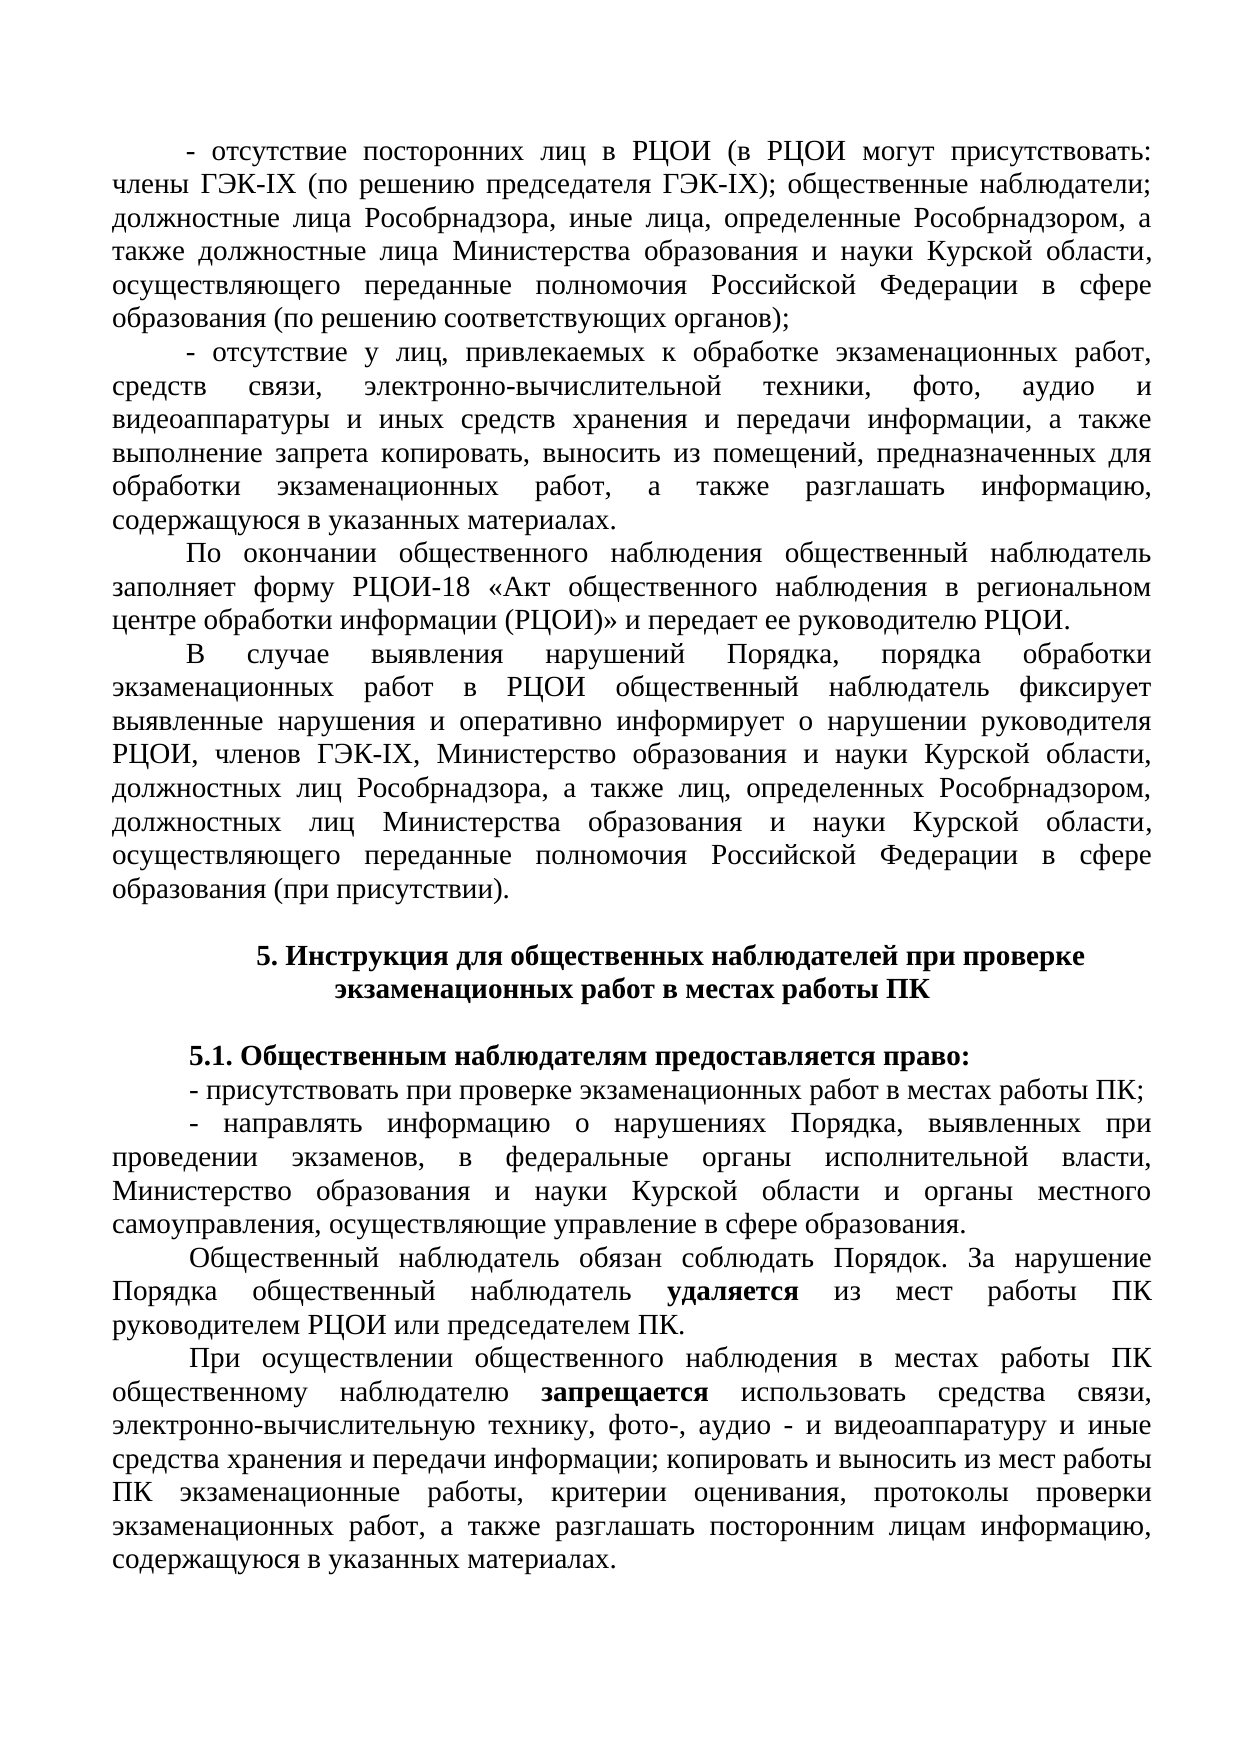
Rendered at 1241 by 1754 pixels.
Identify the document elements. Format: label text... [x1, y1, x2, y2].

text При осуществлении общественного наблюдения в местах работы ПК общественному наблюдателю запрещается использовать средства связи, электронно-вычислительную технику, фото-, аудио - и видеоаппаратуру и иные средства хранения и передачи информации; копировать и выносить из мест работы ПК экзаменационные работы, критерии оценивания, протоколы проверки экзаменационных работ, а также разглашать посторонним лицам информацию, содержащуюся в указанных материалах. [112, 1340, 1152, 1575]
text По окончании общественного наблюдения общественный наблюдатель заполняет форму РЦОИ-18 «Акт общественного наблюдения в региональном центре обработки информации (РЦОИ)» и передает ее руководителю РЦОИ. [112, 535, 1152, 636]
text Общественный наблюдатель обязан соблюдать Порядок. За нарушение Порядка общественный наблюдатель удаляется из мест работы ПК руководителем РЦОИ или председателем ПК. [112, 1240, 1152, 1340]
text - отсутствие у лиц, привлекаемых к обработке экзаменационных работ, средств связи, электронно-вычислительной техники, фото, аудио и видеоаппаратуры и иных средств хранения и передачи информации, а также выполнение запрета копировать, выносить из помещений, предназначенных для обработки экзаменационных работ, а также разглашать информацию, содержащуюся в указанных материалах. [112, 334, 1152, 535]
text 5. Инструкция для общественных наблюдателей при проверке экзаменационных работ в местах работы ПК [112, 938, 1152, 1005]
text В случае выявления нарушений Порядка, порядка обработки экзаменационных работ в РЦОИ общественный наблюдатель фиксирует выявленные нарушения и оперативно информирует о нарушении руководителя РЦОИ, членов ГЭК-IX, Министерство образования и науки Курской области, должностных лиц Рособрнадзора, а также лиц, определенных Рособрнадзором, должностных лиц Министерства образования и науки Курской области, осуществляющего переданные полномочия Российской Федерации в сфере образования (при присутствии). [112, 636, 1152, 904]
text 5.1. Общественным наблюдателям предоставляется право: [112, 1038, 1152, 1072]
text - отсутствие посторонних лиц в РЦОИ (в РЦОИ могут присутствовать: члены ГЭК-IX (по решению председателя ГЭК-IX); общественные наблюдатели; должностные лица Рособрнадзора, иные лица, определенные Рособрнадзором, а также должностные лица Министерства образования и науки Курской области, осуществляющего переданные полномочия Российской Федерации в сфере образования (по решению соответствующих органов); [112, 133, 1152, 334]
text - направлять информацию о нарушениях Порядка, выявленных при проведении экзаменов, в федеральные органы исполнительной власти, Министерство образования и науки Курской области и органы местного самоуправления, осуществляющие управление в сфере образования. [112, 1106, 1152, 1240]
text - присутствовать при проверке экзаменационных работ в местах работы ПК; [112, 1072, 1152, 1106]
